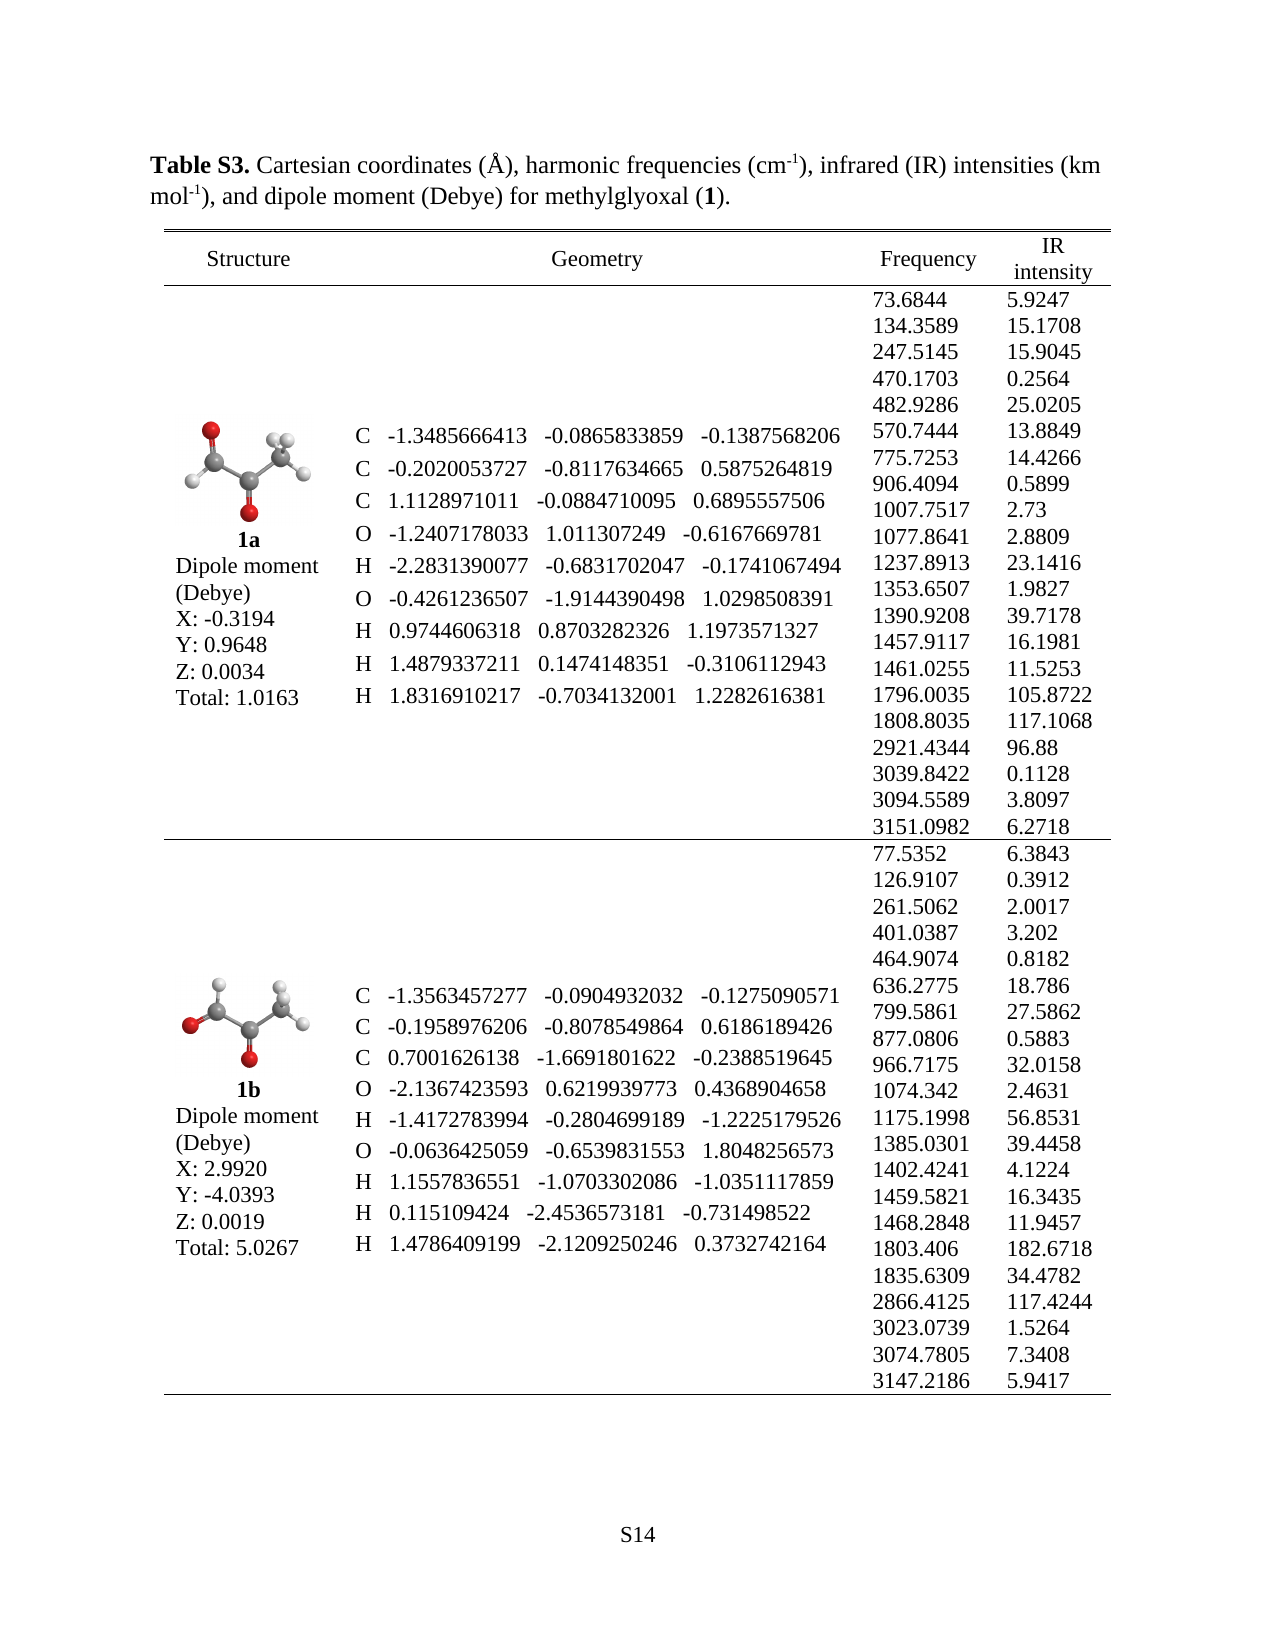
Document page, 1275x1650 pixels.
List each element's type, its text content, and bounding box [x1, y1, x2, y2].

table_cell 1a Dipole moment (Debye) X: -0.3194 Y: 0.9648 Z: 0.0034 Total: 1.0163 [164, 286, 333, 839]
table_cell 73.6844 134.3589 247.5145 470.1703 482.9286 570.7444 775.7253 906.4094 1007.7517 1077.8641 1237.8913 1353.6507 1390.9208 1457.9117 1461.0255 1796.0035 1808.8035 2921.4344 3039.8422 3094.5589 3151.0982 [861, 286, 995, 839]
table_cell 6.3843 0.3912 2.0017 3.202 0.8182 18.786 27.5862 0.5883 32.0158 2.4631 56.8531 39.4458 4.1224 16.3435 11.9457 182.6718 34.4782 117.4244 1.5264 7.3408 5.9417 [995, 840, 1111, 1393]
text Table S3. Cartesian coordinates (Å), harmonic frequencies (cm1), infrared (IR) intensities (km mol1), and dipole moment (Debye) for methylglyoxal (1). [150, 150, 1125, 210]
table_cell [333, 840, 861, 1393]
table_header Frequency [861, 232, 995, 284]
picture [175, 414, 315, 526]
table_cell 77.5352 126.9107 261.5062 401.0387 464.9074 636.2775 799.5861 877.0806 966.7175 1074.342 1175.1998 1385.0301 1402.4241 1459.5821 1468.2848 1803.406 1835.6309 2866.4125 3023.0739 3074.7805 3147.2186 [861, 840, 995, 1393]
table_header Structure [164, 232, 333, 284]
table_cell 5.9247 15.1708 15.9045 0.2564 25.0205 13.8849 14.4266 0.5899 2.73 2.8809 23.1416 1.9827 39.7178 16.1981 11.5253 105.8722 117.1068 96.88 0.1128 3.8097 6.2718 [995, 286, 1111, 839]
table_cell 1b Dipole moment (Debye) X: 2.9920 Y: -4.0393 Z: 0.0019 Total: 5.0267 [164, 840, 333, 1393]
picture [175, 973, 315, 1077]
table_cell [333, 286, 861, 839]
table_header IR intensity [995, 232, 1111, 284]
table_header Geometry [333, 232, 861, 284]
